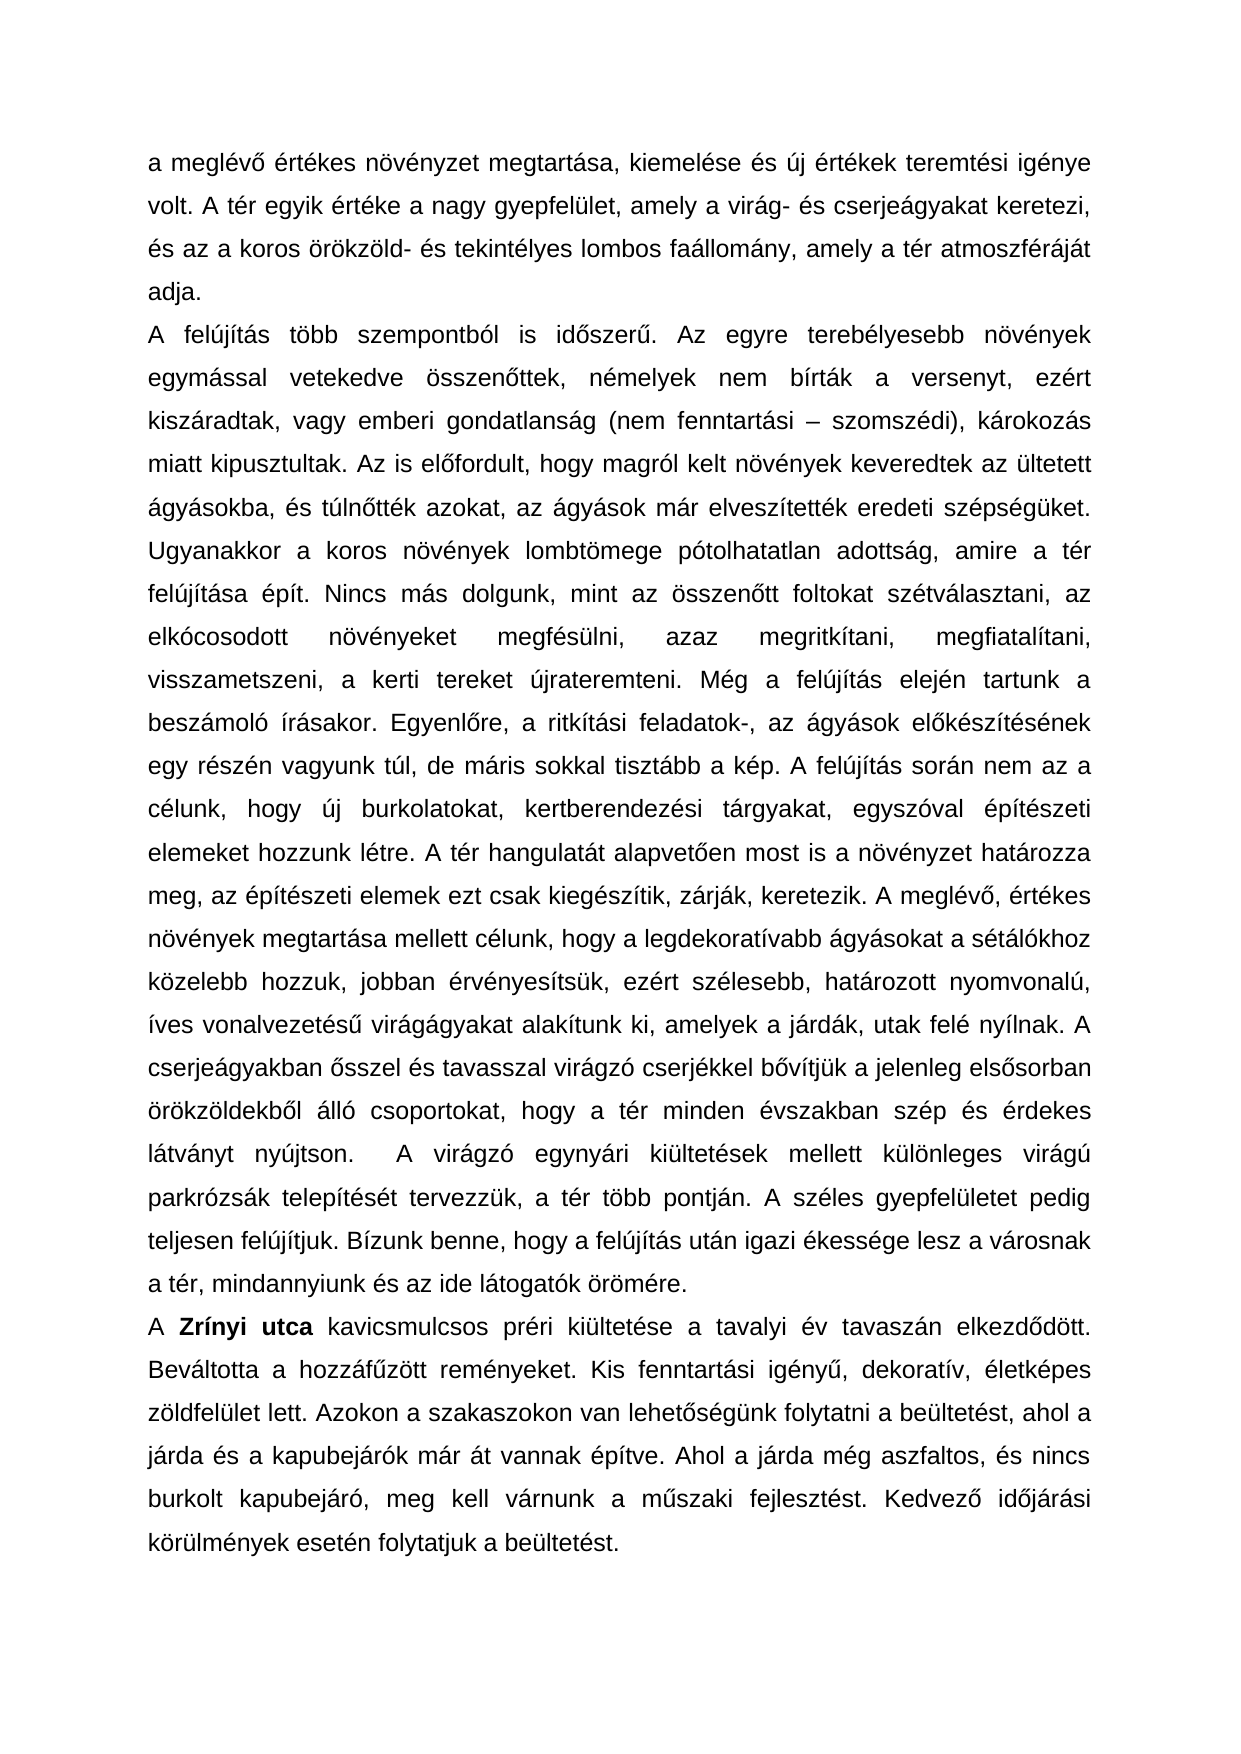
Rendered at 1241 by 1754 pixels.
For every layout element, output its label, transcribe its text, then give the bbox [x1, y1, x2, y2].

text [148, 148, 1093, 306]
text A Zrínyi utca kavicsmulcsos préri kiültetése a tavalyi év tavaszán elkezdődött. Beváltotta a hozzáfűzött reményeket. Kis fenntartási igényű, dekoratív, életképes zöldfelület lett. Azokon a szakaszokon van lehetőségünk folytatni a beültetést, ahol a járda és a kapubejárók már át vannak építve. Ahol a járda még aszfaltos, és nincs burkolt kapubejáró, meg kell várnunk a műszaki fejlesztést. Kedvező időjárási körülmények esetén folytatjuk a beültetést. [148, 1312, 1093, 1556]
text A felújítás több szempontból is időszerű. Az egyre terebélyesebb növények egymással vetekedve összenőttek, némelyek nem bírták a versenyt, ezért kiszáradtak, vagy emberi gondatlanság (nem fenntartási – szomszédi), károkozás miatt kipusztultak. Az is előfordult, hogy magról kelt növények keveredtek az ültetett ágyásokba, és túlnőtték azokat, az ágyások már elveszítették eredeti szépségüket. Ugyanakkor a koros növények lombtömege pótolhatatlan adottság, amire a tér felújítása épít. Nincs más dolgunk, mint az összenőtt foltokat szétválasztani, az elkócosodott növényeket megfésülni, azaz megritkítani, megfiatalítani, visszametszeni, a kerti tereket újrateremteni. Még a felújítás elején tartunk a beszámoló írásakor. Egyenlőre, a ritkítási feladatok-, az ágyások előkészítésének egy részén vagyunk túl, de máris sokkal tisztább a kép. A felújítás során nem az a célunk, hogy új burkolatokat, kertberendezési tárgyakat, egyszóval építészeti elemeket hozzunk létre. A tér hangulatát alapvetően most is a növényzet határozza meg, az építészeti elemek ezt csak kiegészítik, zárják, keretezik. A meglévő, értékes növények megtartása mellett célunk, hogy a legdekoratívabb ágyásokat a sétálókhoz közelebb hozzuk, jobban érvényesítsük, ezért szélesebb, határozott nyomvonalú, íves vonalvezetésű virágágyakat alakítunk ki, amelyek a járdák, utak felé nyílnak. A cserjeágyakban ősszel és tavasszal virágzó cserjékkel bővítjük a jelenleg elsősorban örökzöldekből álló csoportokat, hogy a tér minden évszakban szép és érdekes látványt nyújtson. A virágzó egynyári kiültetések mellett különleges virágú parkrózsák telepítését tervezzük, a tér több pontján. A széles gyepfelületet pedig teljesen felújítjuk. Bízunk benne, hogy a felújítás után igazi ékessége lesz a városnak a tér, mindannyiunk és az ide látogatók örömére. [148, 320, 1093, 1298]
